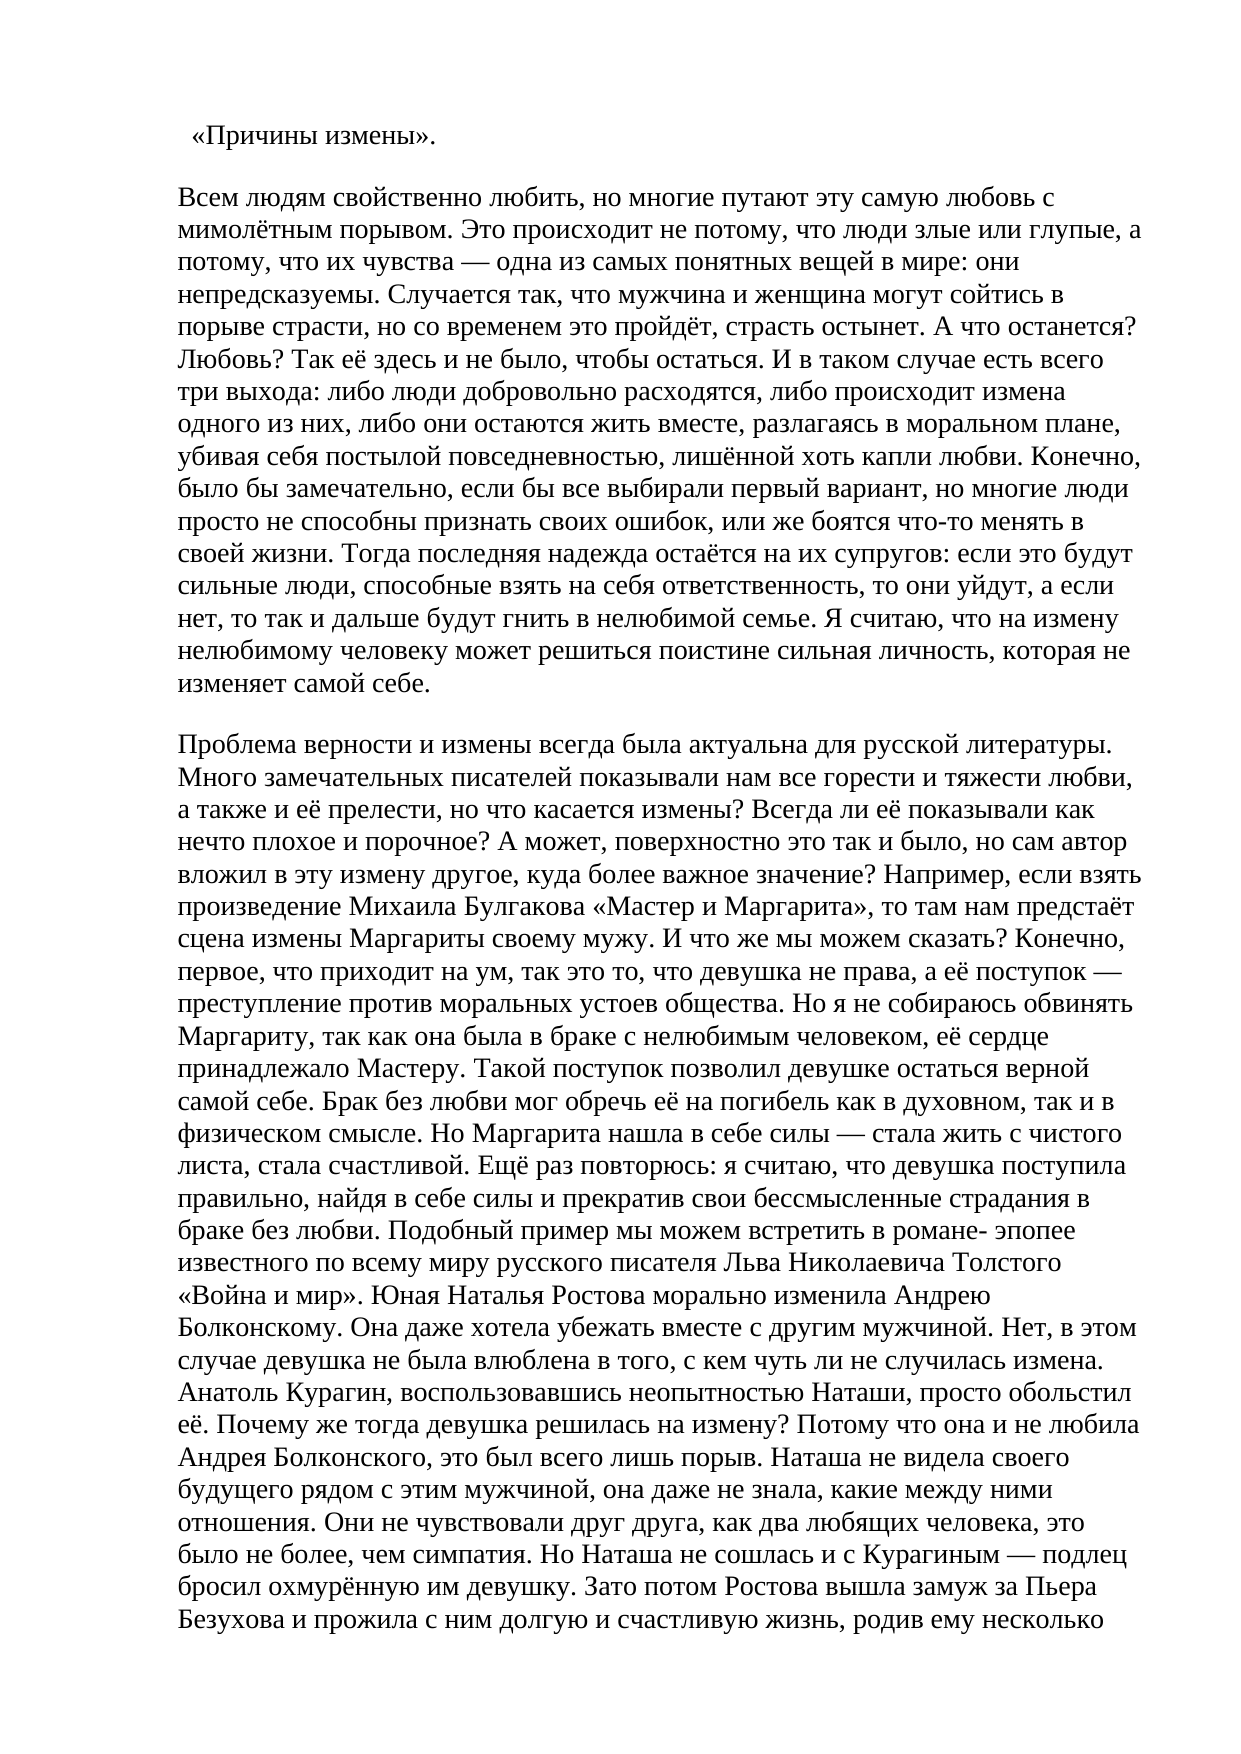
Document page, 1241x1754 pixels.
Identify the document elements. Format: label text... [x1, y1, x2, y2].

text Всем людям свойственно любить, но многие путают эту самую любовь с мимолётным порывом. Это происходит не потому, что люди злые или глупые, а потому, что их чувства — одна из самых понятных вещей в мире: они непредсказуемы. Случается так, что мужчина и женщина могут сойтись в порыве страсти, но со временем это пройдёт, страсть остынет. А что останется? Любовь? Так её здесь и не было, чтобы остаться. И в таком случае есть всего три выхода: либо люди добровольно расходятся, либо происходит измена одного из них, либо они остаются жить вместе, разлагаясь в моральном плане, убивая себя постылой повседневностью, лишённой хоть капли любви. Конечно, было бы замечательно, если бы все выбирали первый вариант, но многие люди просто не способны признать своих ошибок, или же боятся что-то менять в своей жизни. Тогда последняя надежда остаётся на их супругов: если это будут сильные люди, способные взять на себя ответственность, то они уйдут, а если нет, то так и дальше будут гнить в нелюбимой семье. Я считаю, что на измену нелюбимому человеку может решиться поистине сильная личность, которая не изменяет самой себе. [177, 180, 1152, 698]
text «Причины измены». [177, 118, 1152, 151]
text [177, 727, 1152, 1634]
